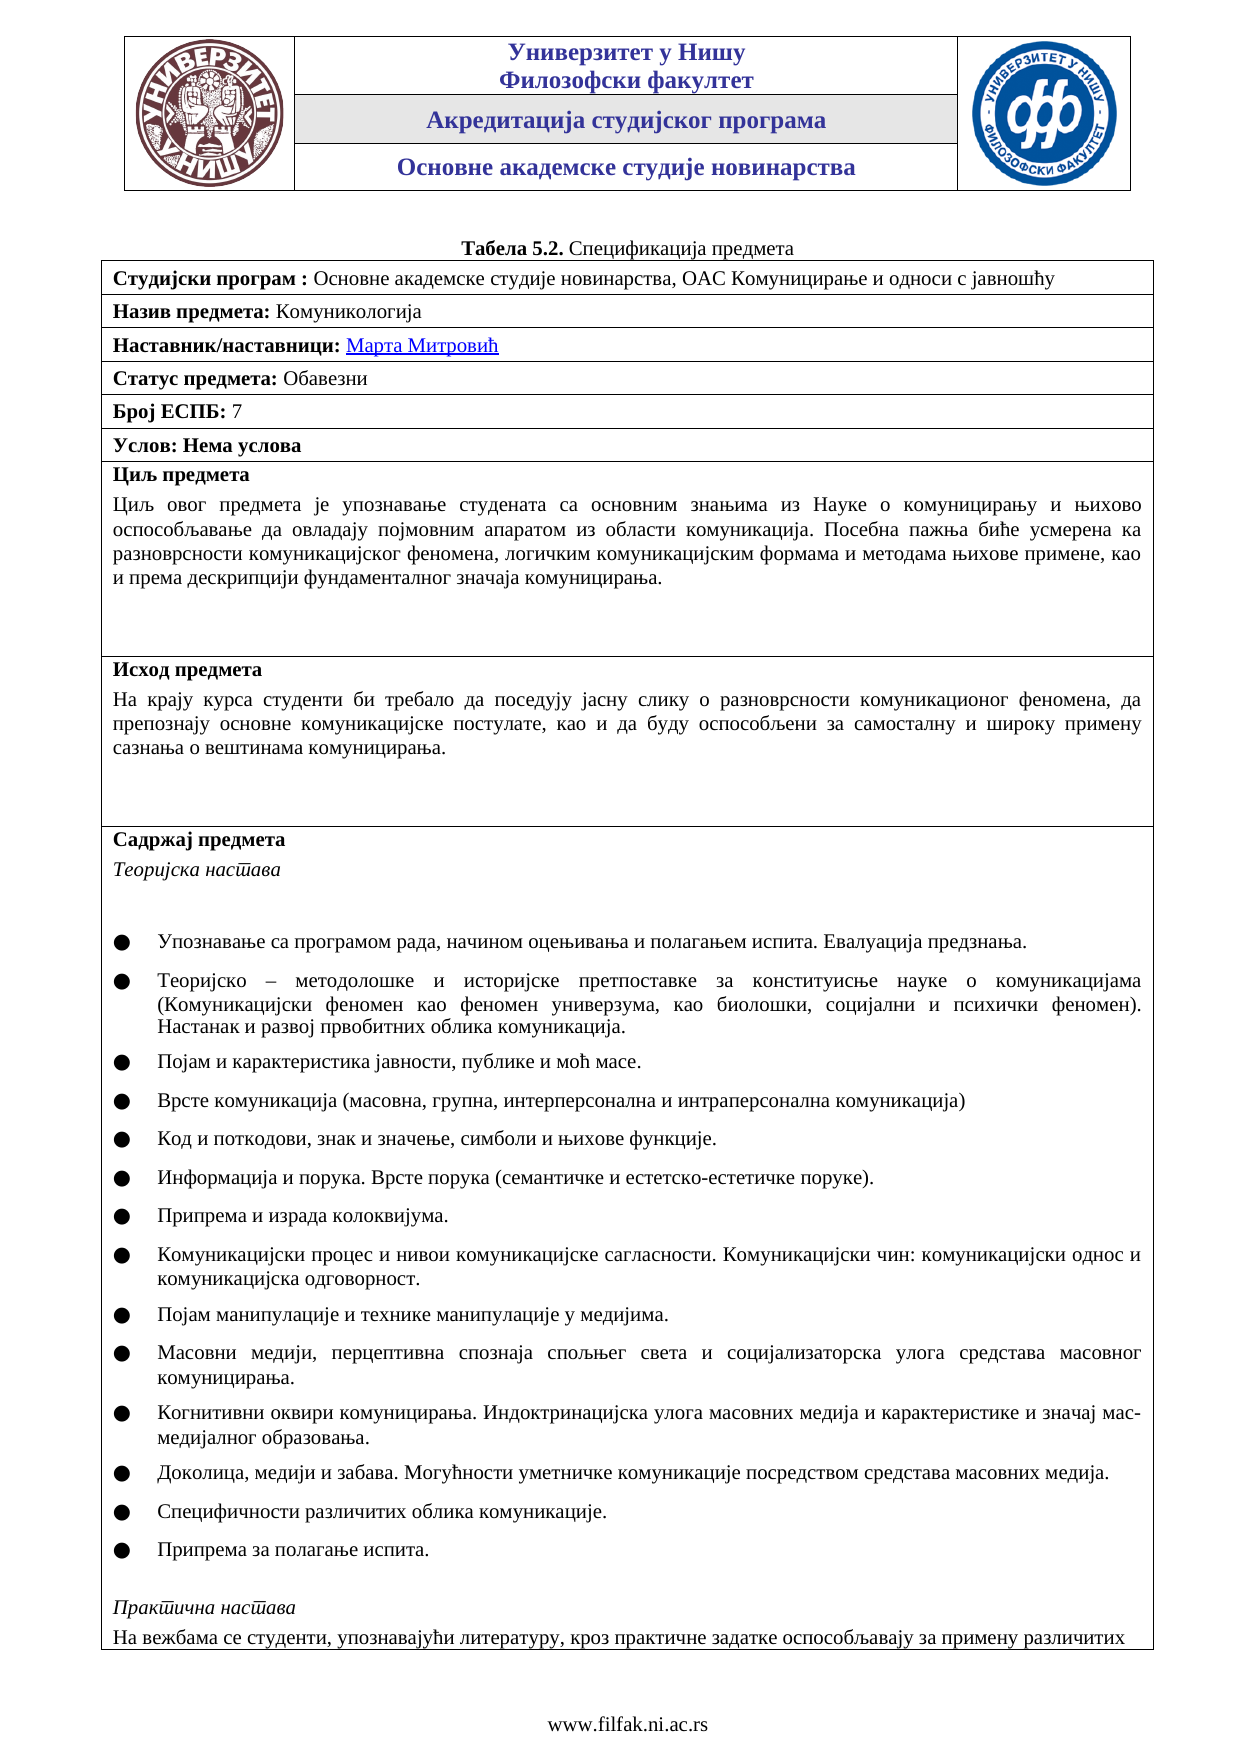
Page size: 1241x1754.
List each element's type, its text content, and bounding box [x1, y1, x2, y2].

table_header Студијски програм : Основне академске студије новинарства, ОАС Комуницирање и односи с јавношћу [102, 261, 1153, 294]
table_cell Статус предмета: Обавезни [102, 362, 1153, 394]
picture [969, 38, 1120, 189]
table_cell Исход предмета На крају курса студенти би требало да поседују јасну слику о разноврсности комуникационог феномена, да препознају основне комуникацијске постулате, као и да буду оспособљени за самосталну и широку примену сазнања о вештинама комуницирања. [102, 657, 1153, 826]
table_cell Циљ предмета Циљ овог предметa је упознавање студената са основним знањима из Науке о комуницирању и њихово оспособљавање да овладају појмовним апаратом из области комуникација. Посебна пажња биће усмерена ка разноврсности комуникацијског феномена, логичким комуникацијским формама и методама њихове примене, као и према дескрипцији фундаменталног значаја комуницирања. [102, 462, 1153, 656]
text Табела 5.2. Спецификација предмета [44, 236, 1211, 260]
table_cell Број ЕСПБ: 7 [102, 395, 1153, 428]
table_cell Назив предмета: Комуникологија [102, 295, 1153, 327]
picture [135, 39, 284, 187]
table_cell Услов: Нема услова [102, 429, 1153, 461]
table_cell Наставник/наставници: Марта Митровић [102, 328, 1153, 361]
